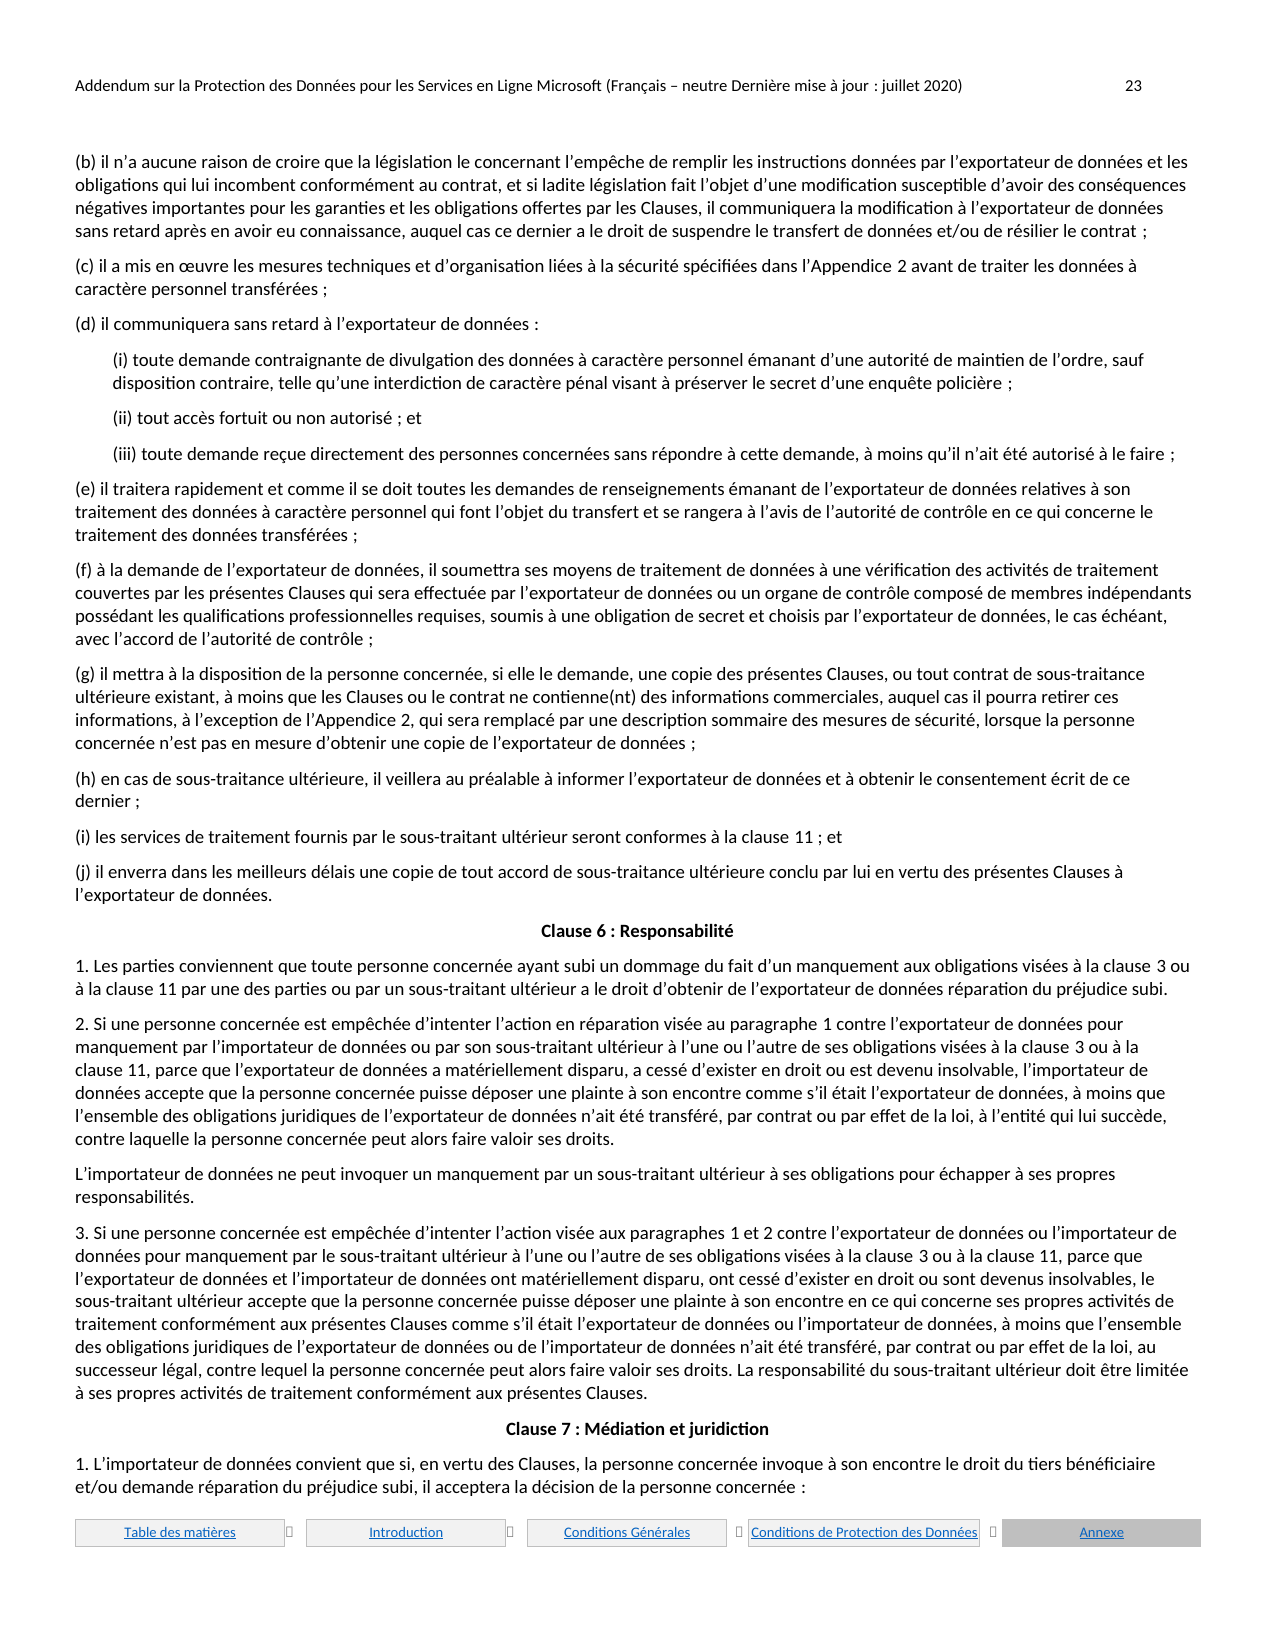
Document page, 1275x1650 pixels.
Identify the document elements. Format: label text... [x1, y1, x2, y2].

list L’importateur de données ne peut invoquer un manquement par un sous-traitant ultérieur à ses obligations pour échapper à ses propres responsabilités. [75, 1162, 1200, 1208]
list (d) il communiquera sans retard à l’exportateur de données : [75, 312, 1200, 335]
list (i) toute demande contraignante de divulgation des données à caractère personnel émanant d’une autorité de maintien de l’ordre, sauf disposition contraire, telle qu’une interdiction de caractère pénal visant à préserver le secret d’une enquête policière ; [112, 348, 1200, 394]
list (h) en cas de sous-traitance ultérieure, il veillera au préalable à informer l’exportateur de données et à obtenir le consentement écrit de ce dernier ; [75, 767, 1200, 812]
list (f) à la demande de l’exportateur de données, il soumettra ses moyens de traitement de données à une vérification des activités de traitement couvertes par les présentes Clauses qui sera effectuée par l’exportateur de données ou un organe de contrôle composé de membres indépendants possédant les qualifications professionnelles requises, soumis à une obligation de secret et choisis par l’exportateur de données, le cas échéant, avec l’accord de l’autorité de contrôle ; [75, 558, 1200, 650]
list Clause 6 : Responsabilité [75, 919, 1200, 942]
list (e) il traitera rapidement et comme il se doit toutes les demandes de renseignements émanant de l’exportateur de données relatives à son traitement des données à caractère personnel qui font l’objet du transfert et se rangera à l’avis de l’autorité de contrôle en ce qui concerne le traitement des données transférées ; [75, 477, 1200, 546]
list (ii) tout accès fortuit ou non autorisé ; et [112, 406, 1200, 429]
list 1. L’importateur de données convient que si, en vertu des Clauses, la personne concernée invoque à son encontre le droit du tiers bénéficiaire et/ou demande réparation du préjudice subi, il acceptera la décision de la personne concernée : [75, 1452, 1200, 1498]
list Clause 7 : Médiation et juridiction [75, 1417, 1200, 1439]
list 3. Si une personne concernée est empêchée d’intenter l’action visée aux paragraphes 1 et 2 contre l’exportateur de données ou l’importateur de données pour manquement par le sous-traitant ultérieur à l’une ou l’autre de ses obligations visées à la clause 3 ou à la clause 11, parce que l’exportateur de données et l’importateur de données ont matériellement disparu, ont cessé d’exister en droit ou sont devenus insolvables, le sous-traitant ultérieur accepte que la personne concernée puisse déposer une plainte à son encontre en ce qui concerne ses propres activités de traitement conformément aux présentes Clauses comme s’il était l’exportateur de données ou l’importateur de données, à moins que l’ensemble des obligations juridiques de l’exportateur de données ou de l’importateur de données n’ait été transféré, par contrat ou par effet de la loi, au successeur légal, contre lequel la personne concernée peut alors faire valoir ses droits. La responsabilité du sous-traitant ultérieur doit être limitée à ses propres activités de traitement conformément aux présentes Clauses. [75, 1221, 1200, 1404]
list (i) les services de traitement fournis par le sous-traitant ultérieur seront conformes à la clause 11 ; et [75, 825, 1200, 848]
list (b) il n’a aucune raison de croire que la législation le concernant l’empêche de remplir les instructions données par l’exportateur de données et les obligations qui lui incombent conformément au contrat, et si ladite législation fait l’objet d’une modification susceptible d’avoir des conséquences négatives importantes pour les garanties et les obligations offertes par les Clauses, il communiquera la modification à l’exportateur de données sans retard après en avoir eu connaissance, auquel cas ce dernier a le droit de suspendre le transfert de données et/ou de résilier le contrat ; [75, 150, 1200, 242]
list (iii) toute demande reçue directement des personnes concernées sans répondre à cette demande, à moins qu’il n’ait été autorisé à le faire ; [112, 442, 1200, 464]
list 1. Les parties conviennent que toute personne concernée ayant subi un dommage du fait d’un manquement aux obligations visées à la clause 3 ou à la clause 11 par une des parties ou par un sous-traitant ultérieur a le droit d’obtenir de l’exportateur de données réparation du préjudice subi. [75, 954, 1200, 1000]
list (c) il a mis en œuvre les mesures techniques et d’organisation liées à la sécurité spécifiées dans l’Appendice 2 avant de traiter les données à caractère personnel transférées ; [75, 254, 1200, 300]
list (g) il mettra à la disposition de la personne concernée, si elle le demande, une copie des présentes Clauses, ou tout contrat de sous-traitance ultérieure existant, à moins que les Clauses ou le contrat ne contienne(nt) des informations commerciales, auquel cas il pourra retirer ces informations, à l’exception de l’Appendice 2, qui sera remplacé par une description sommaire des mesures de sécurité, lorsque la personne concernée n’est pas en mesure d’obtenir une copie de l’exportateur de données ; [75, 662, 1200, 754]
list (j) il enverra dans les meilleurs délais une copie de tout accord de sous-traitance ultérieure conclu par lui en vertu des présentes Clauses à l’exportateur de données. [75, 860, 1200, 906]
list 2. Si une personne concernée est empêchée d’intenter l’action en réparation visée au paragraphe 1 contre l’exportateur de données pour manquement par l’importateur de données ou par son sous-traitant ultérieur à l’une ou l’autre de ses obligations visées à la clause 3 ou à la clause 11, parce que l’exportateur de données a matériellement disparu, a cessé d’exister en droit ou est devenu insolvable, l’importateur de données accepte que la personne concernée puisse déposer une plainte à son encontre comme s’il était l’exportateur de données, à moins que l’ensemble des obligations juridiques de l’exportateur de données n’ait été transféré, par contrat ou par effet de la loi, à l’entité qui lui succède, contre laquelle la personne concernée peut alors faire valoir ses droits. [75, 1012, 1200, 1150]
